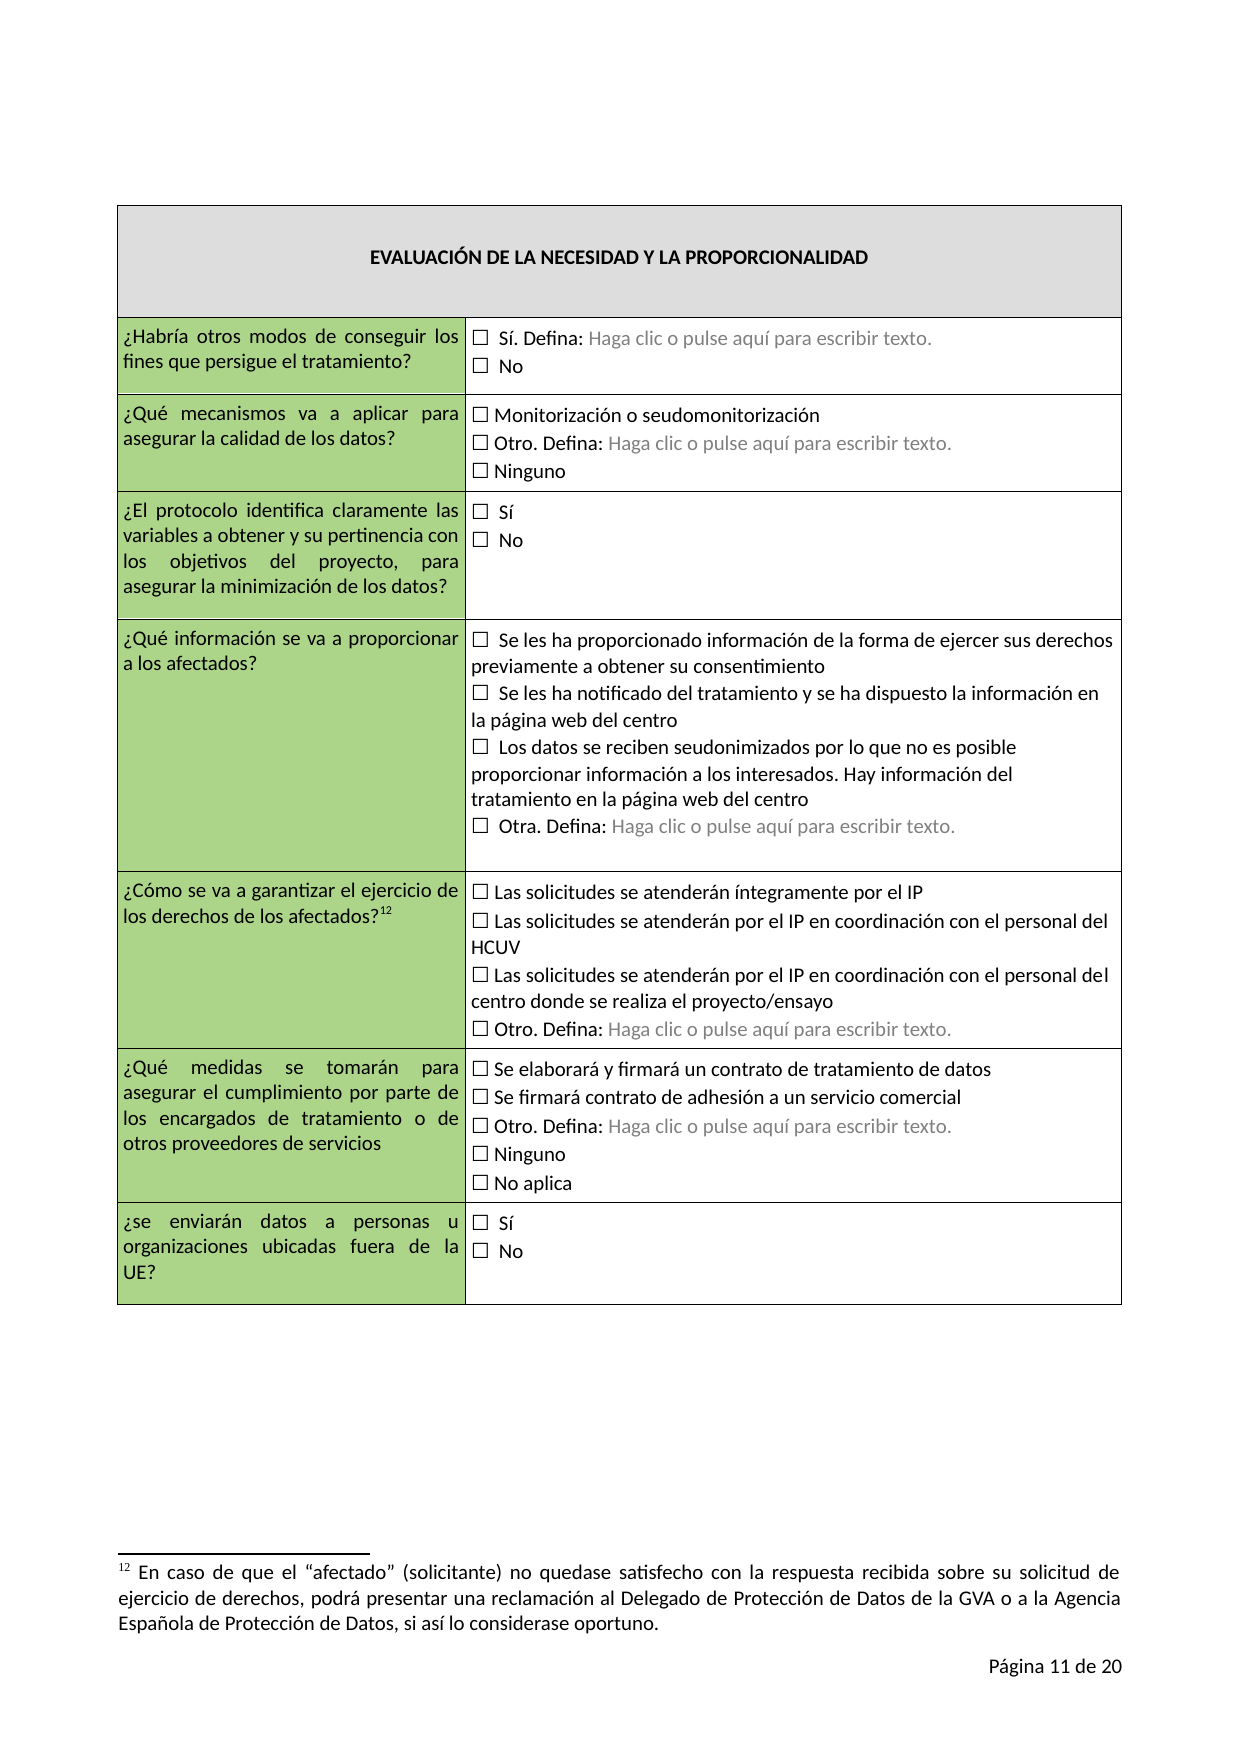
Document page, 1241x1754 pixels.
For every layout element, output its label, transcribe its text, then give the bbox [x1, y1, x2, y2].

table_header EVALUACIÓN DE LA NECESIDAD Y LA PROPORCIONALIDAD [118, 206, 1121, 317]
table_cell ¿Qué mecanismos va a aplicar para asegurar la calidad de los datos? [118, 395, 465, 491]
table_cell ¿Cómo se va a garantizar el ejercicio de los derechos de los afectados? [118, 872, 465, 1048]
table_cell Sí. Defina: No [466, 318, 1121, 393]
table_cell Se les ha proporcionado información de la forma de ejercer sus derechos previamente a obtener su consentimiento Se les ha notificado del tratamiento y se ha dispuesto la información en la página web del centro Los datos se reciben seudonimizados por lo que no es posible proporcionar información a los interesados. Hay información del tratamiento en la página web del centro Otra. Defina: [466, 620, 1121, 871]
table_cell ¿Qué medidas se tomarán para asegurar el cumplimiento por parte de los encargados de tratamiento o de otros proveedores de servicios [118, 1049, 465, 1202]
table_cell ¿El protocolo identifica claramente las variables a obtener y su pertinencia con los objetivos del proyecto, para asegurar la minimización de los datos? [118, 492, 465, 618]
table_cell Monitorización o seudomonitorización Otro. Defina: Ninguno [466, 395, 1121, 491]
table_cell ¿se enviarán datos a personas u organizaciones ubicadas fuera de la UE? [118, 1203, 465, 1304]
table_cell Sí No [466, 492, 1121, 618]
table_cell ¿Habría otros modos de conseguir los fines que persigue el tratamiento? [118, 318, 465, 393]
table_cell Las solicitudes se atenderán íntegramente por el IP Las solicitudes se atenderán por el IP en coordinación con el personal del HCUV Las solicitudes se atenderán por el IP en coordinación con el personal del centro donde se realiza el proyecto/ensayo Otro. Defina: [466, 872, 1121, 1048]
table_cell Sí No [466, 1203, 1121, 1304]
table_cell ¿Qué información se va a proporcionar a los afectados? [118, 620, 465, 871]
table_cell Se elaborará y firmará un contrato de tratamiento de datos Se firmará contrato de adhesión a un servicio comercial Otro. Defina: Ninguno No aplica [466, 1049, 1121, 1202]
